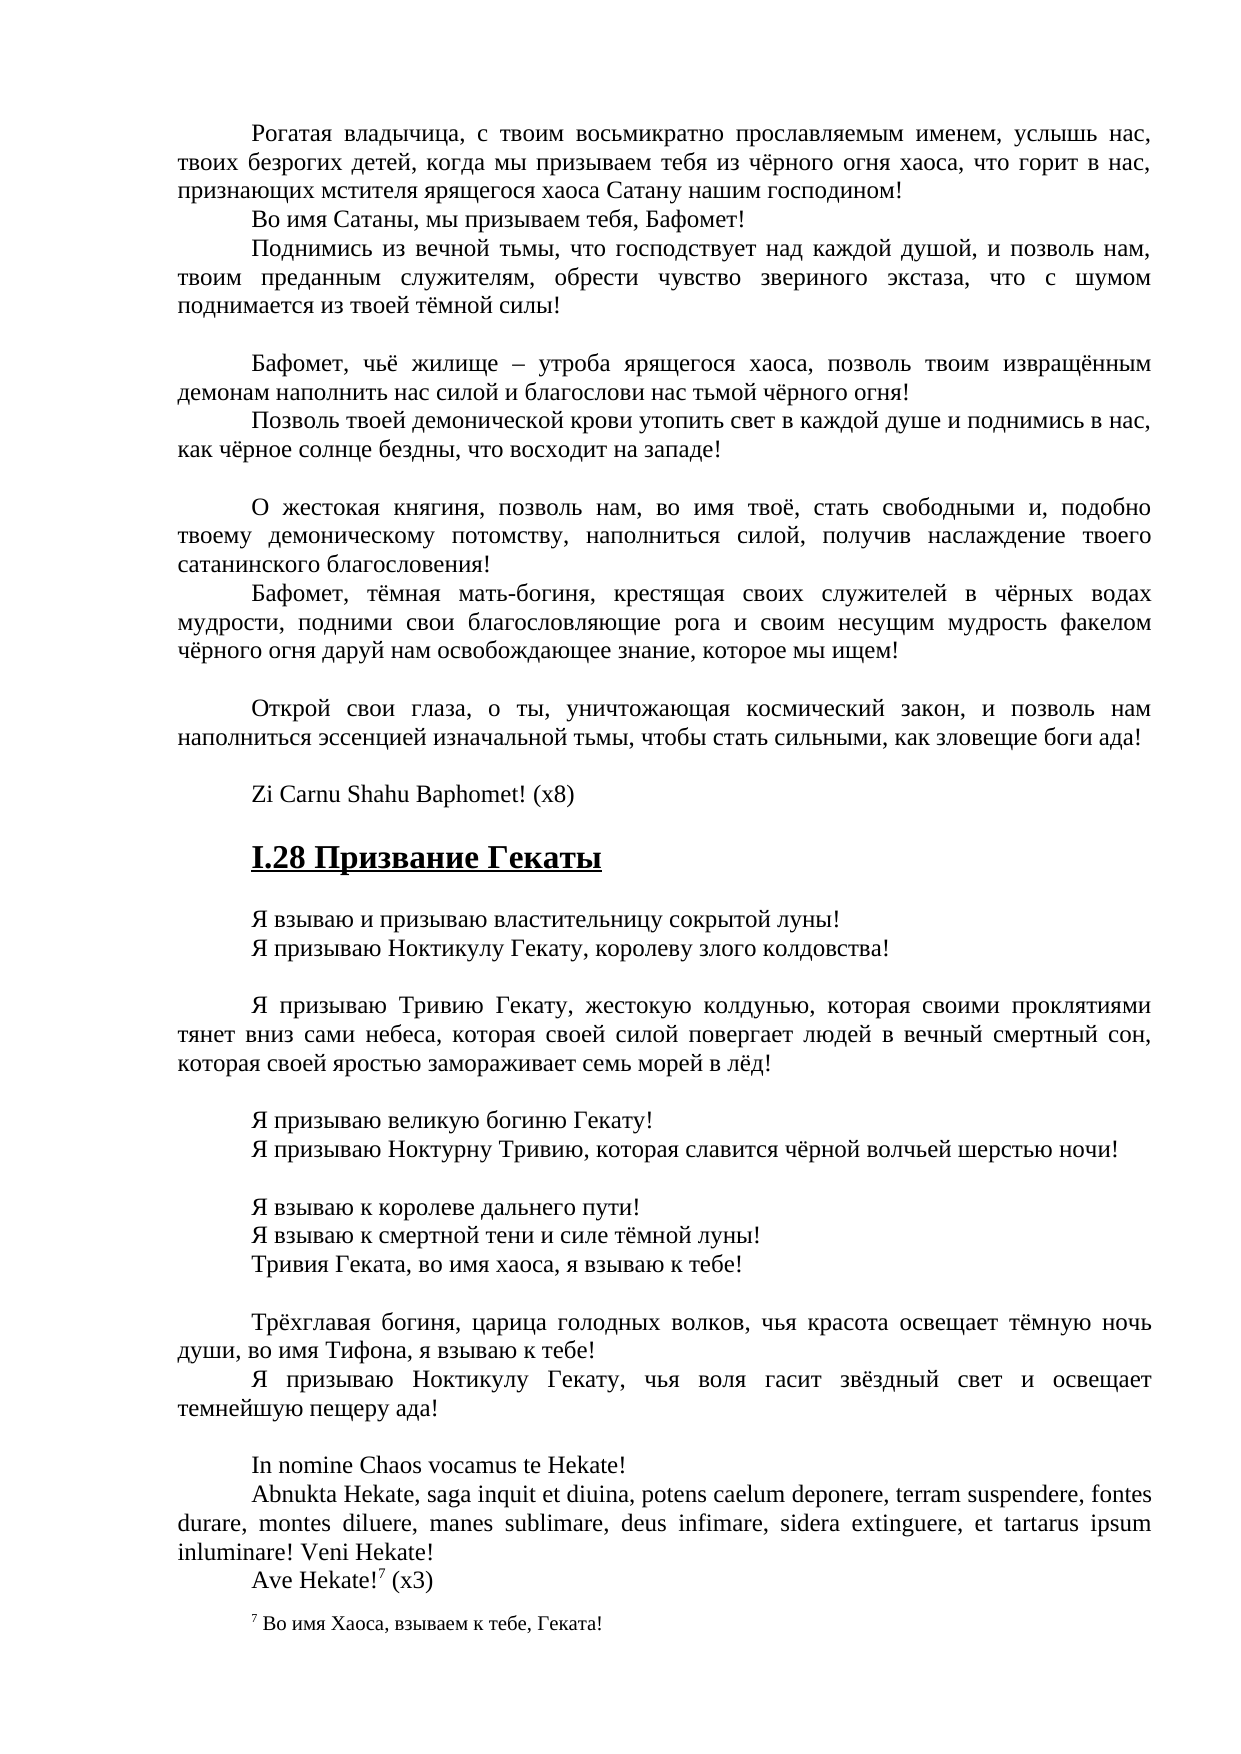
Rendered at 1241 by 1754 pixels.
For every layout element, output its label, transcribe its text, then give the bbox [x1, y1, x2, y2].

text Во имя Сатаны, мы призываем тебя, Бафомет! [251, 204, 1163, 233]
text Я призываю Тривию Гекату, жестокую колдунью, которая своими проклятиями тянет вниз сами небеса, которая своей силой повергает людей в вечный смертный сон, которая своей яростью замораживает семь морей в лёд! [177, 990, 1152, 1076]
text Трёхглавая богиня, царица голодных волков, чья красота освещает тёмную ночь души, во имя Тифона, я взываю к тебе! [177, 1307, 1153, 1364]
text Открой свои глаза, о ты, уничтожающая космический закон, и позволь нам наполниться эссенцией изначальной тьмы, чтобы стать сильными, как зловещие боги ада! [177, 693, 1152, 751]
text Позволь твоей демонической крови утопить свет в каждой душе и поднимись в нас, как чёрное солнце бездны, что восходит на западе! [177, 406, 1152, 463]
text In nomine Chaos vocamus te Hekate! [251, 1450, 1163, 1479]
text Я призываю Ноктикулу Гекату, королеву злого колдовства! [251, 933, 1163, 961]
list Призвание Гекаты [251, 837, 1163, 875]
text Я призываю Ноктикулу Гекату, чья воля гасит звёздный свет и освещает темнейшую пещеру ада! [177, 1364, 1152, 1422]
text О жестокая княгиня, позволь нам, во имя твоё, стать свободными и, подобно твоему демоническому потомству, наполниться силой, получив наслаждение твоего сатанинского благословения! [177, 492, 1152, 578]
text Я призываю Ноктурну Тривию, которая славится чёрной волчьей шерстью ночи! [251, 1134, 1163, 1163]
text Abnukta Hekate, saga inquit et diuina, potens caelum deponere, terram suspendere, fontes durare, montes diluere, manes sublimare, deus infimare, sidera extinguere, et tartarus ipsum inluminare! Veni Hekate! [177, 1479, 1152, 1565]
text Рогатая владычица, с твоим восьмикратно прославляемым именем, услышь нас, твоих безрогих детей, когда мы призываем тебя из чёрного огня хаоса, что горит в нас, признающих мстителя ярящегося хаоса Сатану нашим господином! [177, 118, 1152, 204]
text Бафомет, тёмная мать-богиня, крестящая своих служителей в чёрных водах мудрости, подними свои благословляющие рога и своим несущим мудрость факелом чёрного огня даруй нам освобождающее знание, которое мы ищем! [177, 578, 1152, 664]
text 7 Во имя Хаоса, взываем к тебе, Геката! [251, 1611, 1163, 1635]
text Я взываю и призываю властительницу сокрытой луны! [251, 904, 1163, 933]
text Я призываю великую богиню Гекату! [251, 1105, 1163, 1134]
text Я взываю к смертной тени и силе тёмной луны! Тривия Геката, во имя хаоса, я взываю к тебе! [251, 1220, 764, 1278]
text Zi Carnu Shahu Baphomet! (x8) [251, 779, 1163, 808]
text Бафомет, чьё жилище – утроба ярящегося хаоса, позволь твоим извращённым демонам наполнить нас силой и благослови нас тьмой чёрного огня! [177, 348, 1152, 406]
text Ave Hekate!7 (x3) [251, 1565, 1163, 1594]
text Я взываю к королеве дальнего пути! [251, 1192, 1163, 1220]
text Поднимись из вечной тьмы, что господствует над каждой душой, и позволь нам, твоим преданным служителям, обрести чувство звериного экстаза, что с шумом поднимается из твоей тёмной силы! [177, 233, 1152, 319]
